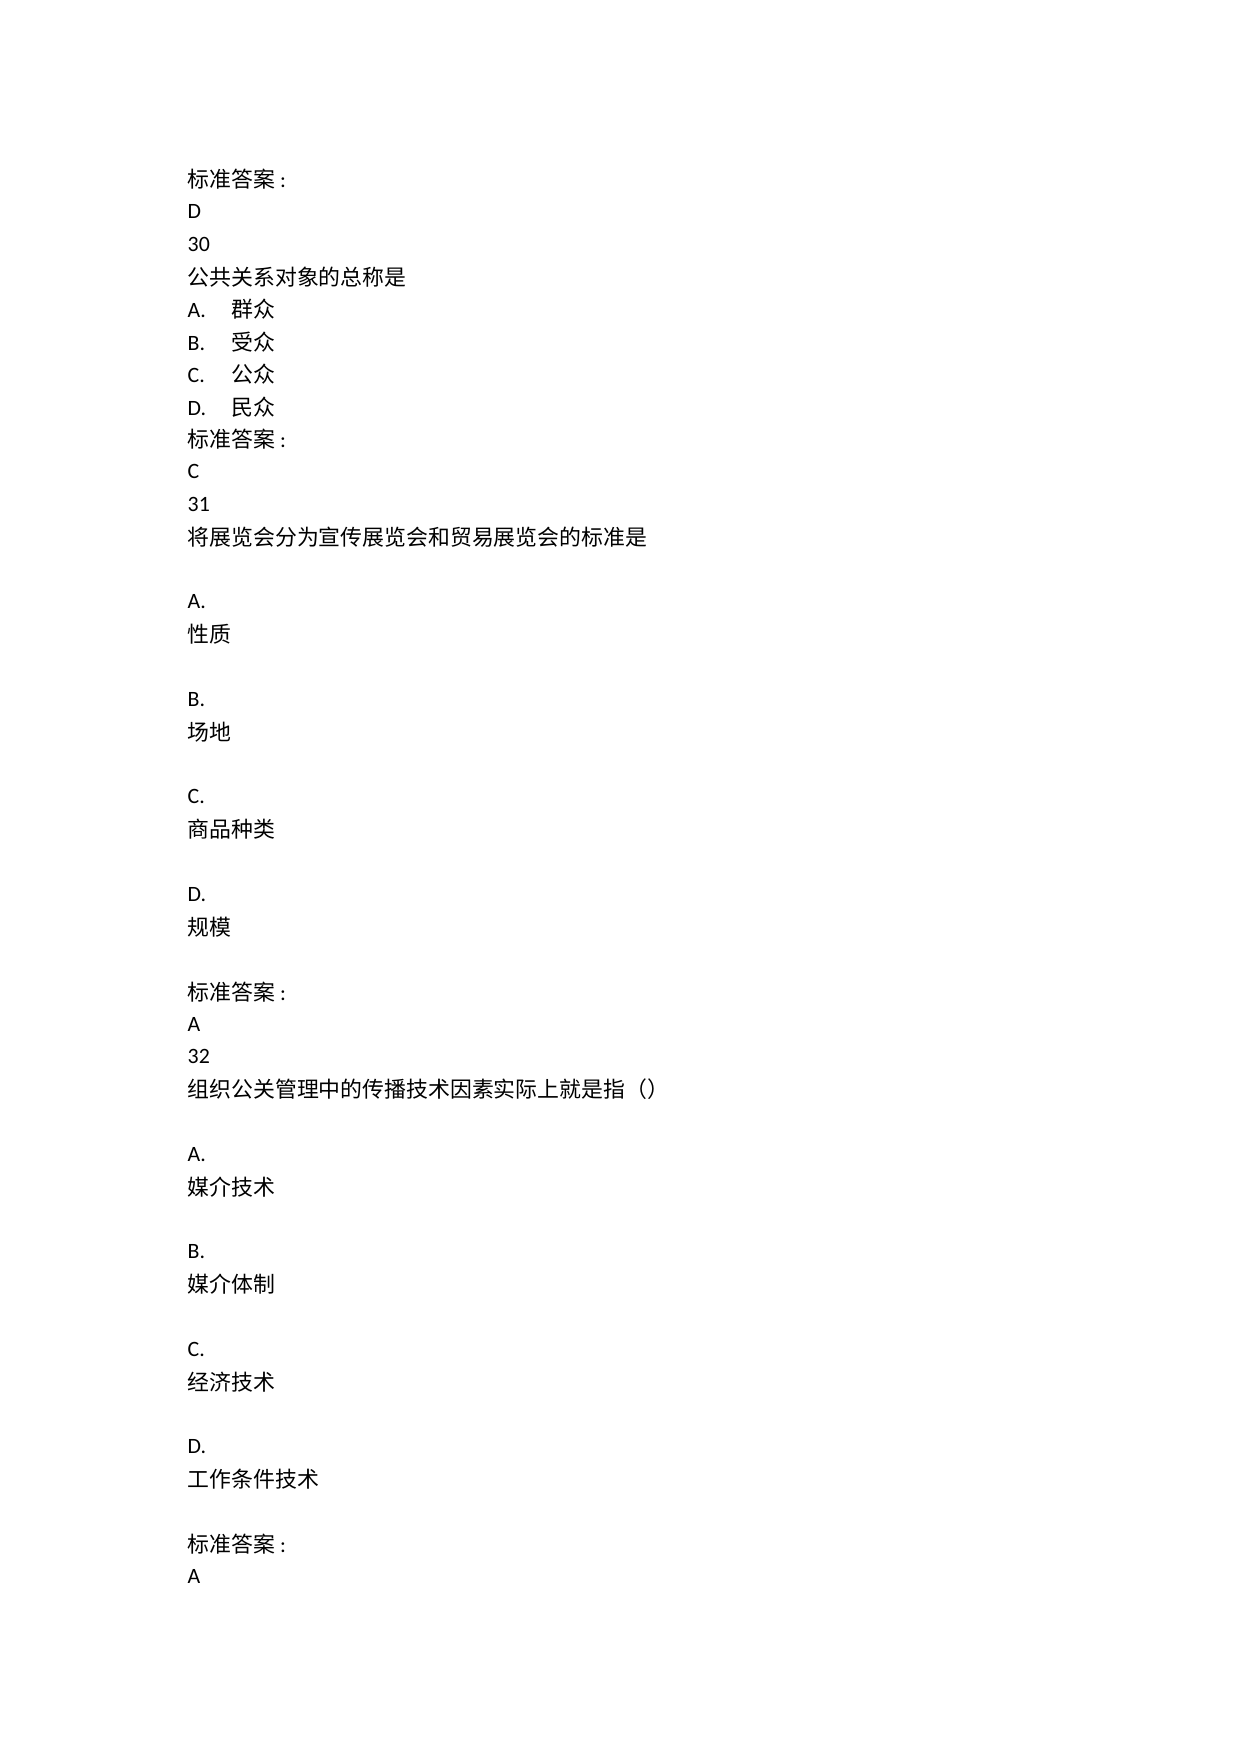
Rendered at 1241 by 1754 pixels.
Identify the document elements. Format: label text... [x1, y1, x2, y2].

text 媒介技术 [187, 1169, 1053, 1202]
text A. [187, 1137, 1053, 1169]
text C. 公众 [187, 357, 1053, 389]
text 性质 [187, 617, 1053, 649]
text D [187, 194, 1053, 227]
text 32 [187, 1039, 1053, 1072]
text C [187, 454, 1053, 487]
text 标准答案 : [187, 422, 1053, 454]
text B. [187, 682, 1053, 714]
text 标准答案 : [187, 1527, 1053, 1559]
text A [187, 1559, 1053, 1592]
text 场地 [187, 714, 1053, 747]
text 规模 [187, 909, 1053, 942]
text 公共关系对象的总称是 [187, 259, 1053, 292]
text 30 [187, 227, 1053, 259]
text 商品种类 [187, 812, 1053, 844]
text B. 受众 [187, 324, 1053, 357]
text C. [187, 779, 1053, 812]
text D. 民众 [187, 389, 1053, 422]
text 将展览会分为宣传展览会和贸易展览会的标准是 [187, 519, 1053, 552]
text A [187, 1007, 1053, 1039]
text 31 [187, 487, 1053, 519]
text A. [187, 584, 1053, 617]
text 工作条件技术 [187, 1462, 1053, 1494]
text 组织公关管理中的传播技术因素实际上就是指（） [187, 1072, 1053, 1104]
text 标准答案 : [187, 974, 1053, 1007]
text C. [187, 1332, 1053, 1364]
text D. [187, 1429, 1053, 1462]
text 媒介体制 [187, 1267, 1053, 1299]
text D. [187, 877, 1053, 909]
text 标准答案 : [187, 162, 1053, 194]
text 经济技术 [187, 1364, 1053, 1397]
text A. 群众 [187, 292, 1053, 324]
text B. [187, 1234, 1053, 1267]
